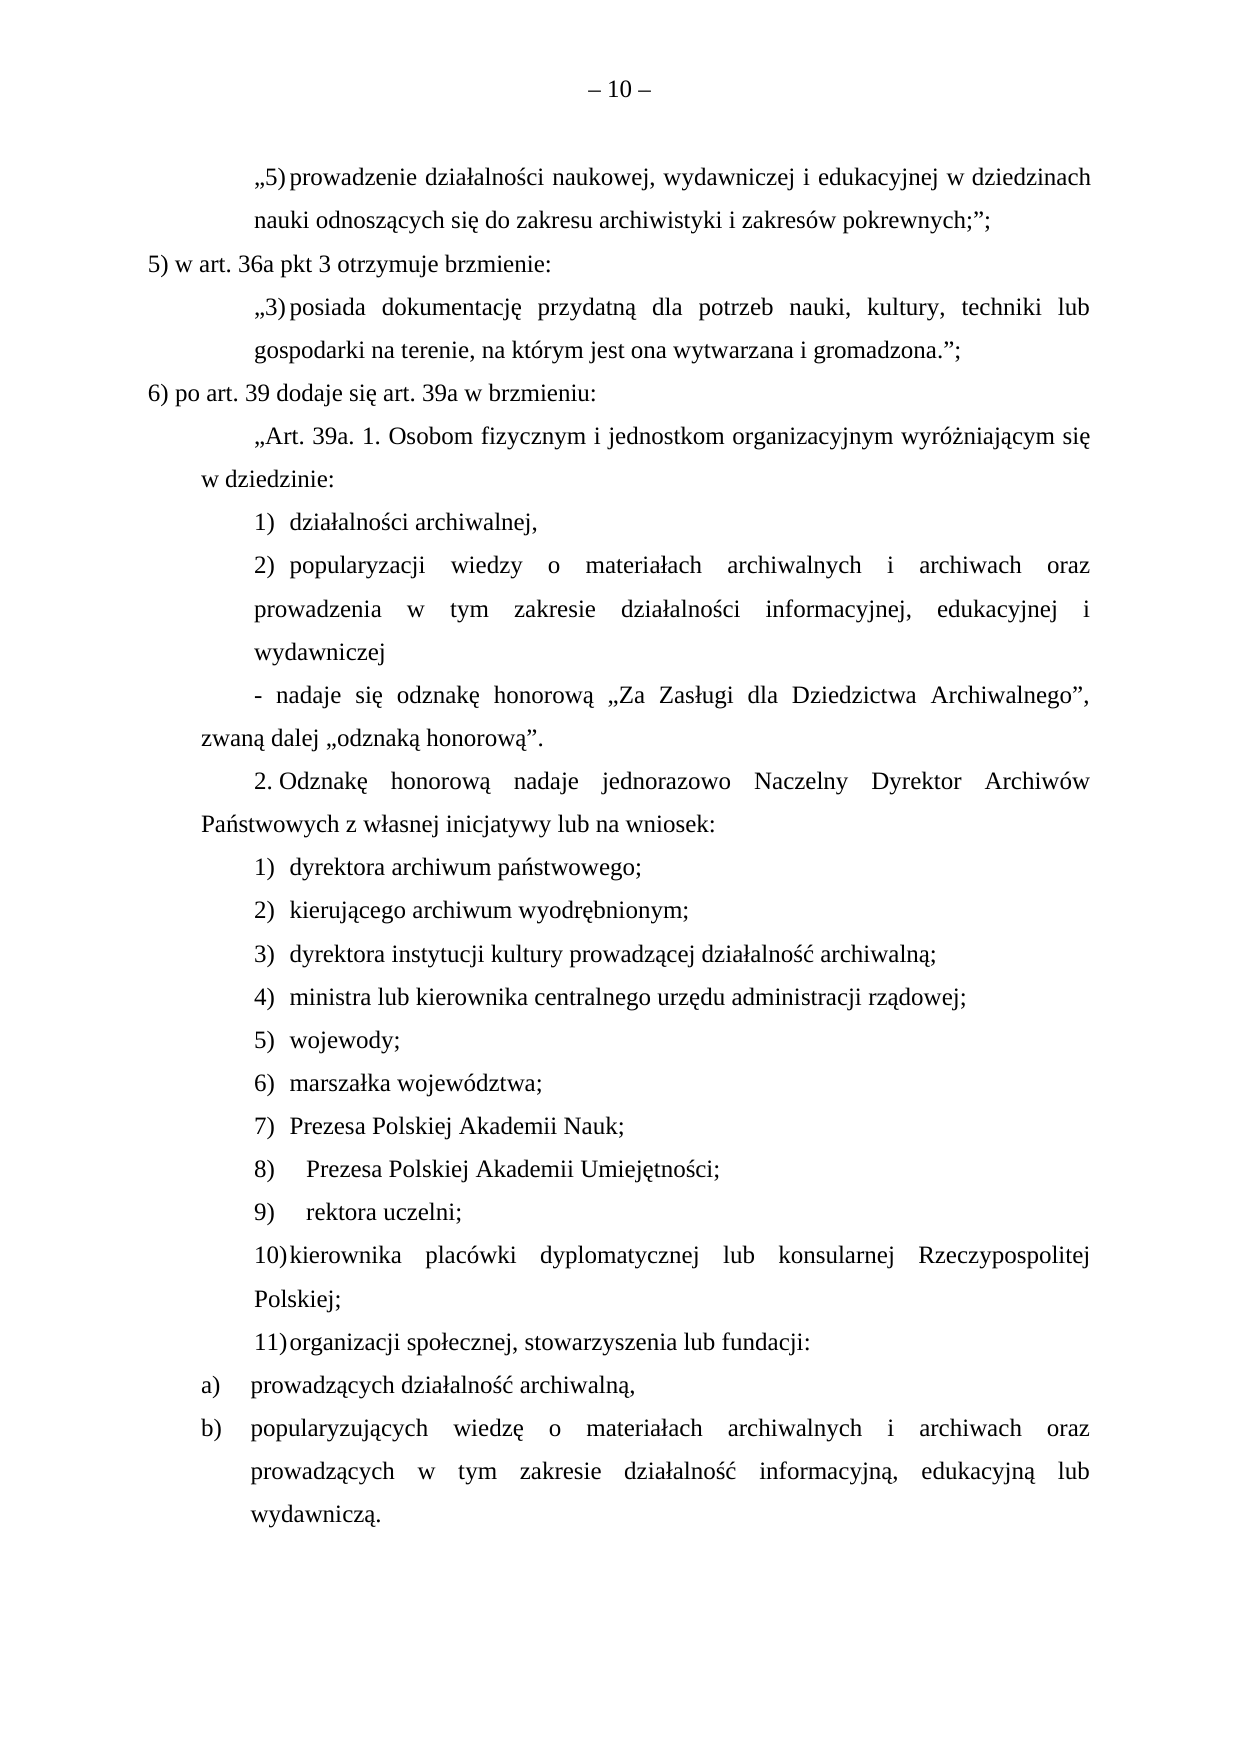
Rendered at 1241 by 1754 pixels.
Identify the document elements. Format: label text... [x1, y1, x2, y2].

text „Art. 39a. 1. Osobom fizycznym i jednostkom organizacyjnym wyróżniającym się w dziedzinie: [201, 421, 1091, 493]
text 2. Odznakę honorową nadaje jednorazowo Naczelny Dyrektor Archiwów Państwowych z własnej inicjatywy lub na wniosek: [201, 766, 1091, 838]
text 5) wojewody; [254, 1025, 1091, 1054]
text „5) prowadzenie działalności naukowej, wydawniczej i edukacyjnej w dziedzinach nauki odnoszących się do zakresu archiwistyki i zakresów pokrewnych;”; [254, 162, 1091, 234]
text 11) organizacji społecznej, stowarzyszenia lub fundacji: [254, 1327, 1091, 1356]
text 7) Prezesa Polskiej Akademii Nauk; [254, 1111, 1091, 1140]
text 3) dyrektora instytucji kultury prowadzącej działalność archiwalną; [254, 939, 1091, 967]
text 10) kierownika placówki dyplomatycznej lub konsularnej Rzeczypospolitej Polskiej; [254, 1241, 1091, 1312]
text 8) Prezesa Polskiej Akademii Umiejętności; [254, 1154, 1091, 1183]
text 2) popularyzacji wiedzy o materiałach archiwalnych i archiwach oraz prowadzenia w tym zakresie działalności informacyjnej, edukacyjnej i wydawniczej [254, 551, 1091, 666]
text - nadaje się odznakę honorową „Za Zasługi dla Dziedzictwa Archiwalnego”, zwaną dalej „odznaką honorową”. [201, 680, 1091, 752]
text 9) rektora uczelni; [254, 1197, 1091, 1226]
text 5) w art. 36a pkt 3 otrzymuje brzmienie: [148, 249, 1091, 277]
text a) prowadzących działalność archiwalną, [201, 1370, 1091, 1399]
text „3) posiada dokumentację przydatną dla potrzeb nauki, kultury, techniki lub gospodarki na terenie, na którym jest ona wytwarzana i gromadzona.”; [254, 292, 1091, 364]
text 2) kierującego archiwum wyodrębnionym; [254, 896, 1091, 924]
text 6) po art. 39 dodaje się art. 39a w brzmieniu: [148, 378, 1091, 407]
text 1) dyrektora archiwum państwowego; [254, 852, 1091, 881]
text 1) działalności archiwalnej, [254, 507, 1091, 536]
text 6) marszałka województwa; [254, 1068, 1091, 1097]
text b) popularyzujących wiedzę o materiałach archiwalnych i archiwach oraz prowadzących w tym zakresie działalność informacyjną, edukacyjną lub wydawniczą. [201, 1413, 1091, 1528]
text 4) ministra lub kierownika centralnego urzędu administracji rządowej; [254, 982, 1091, 1011]
